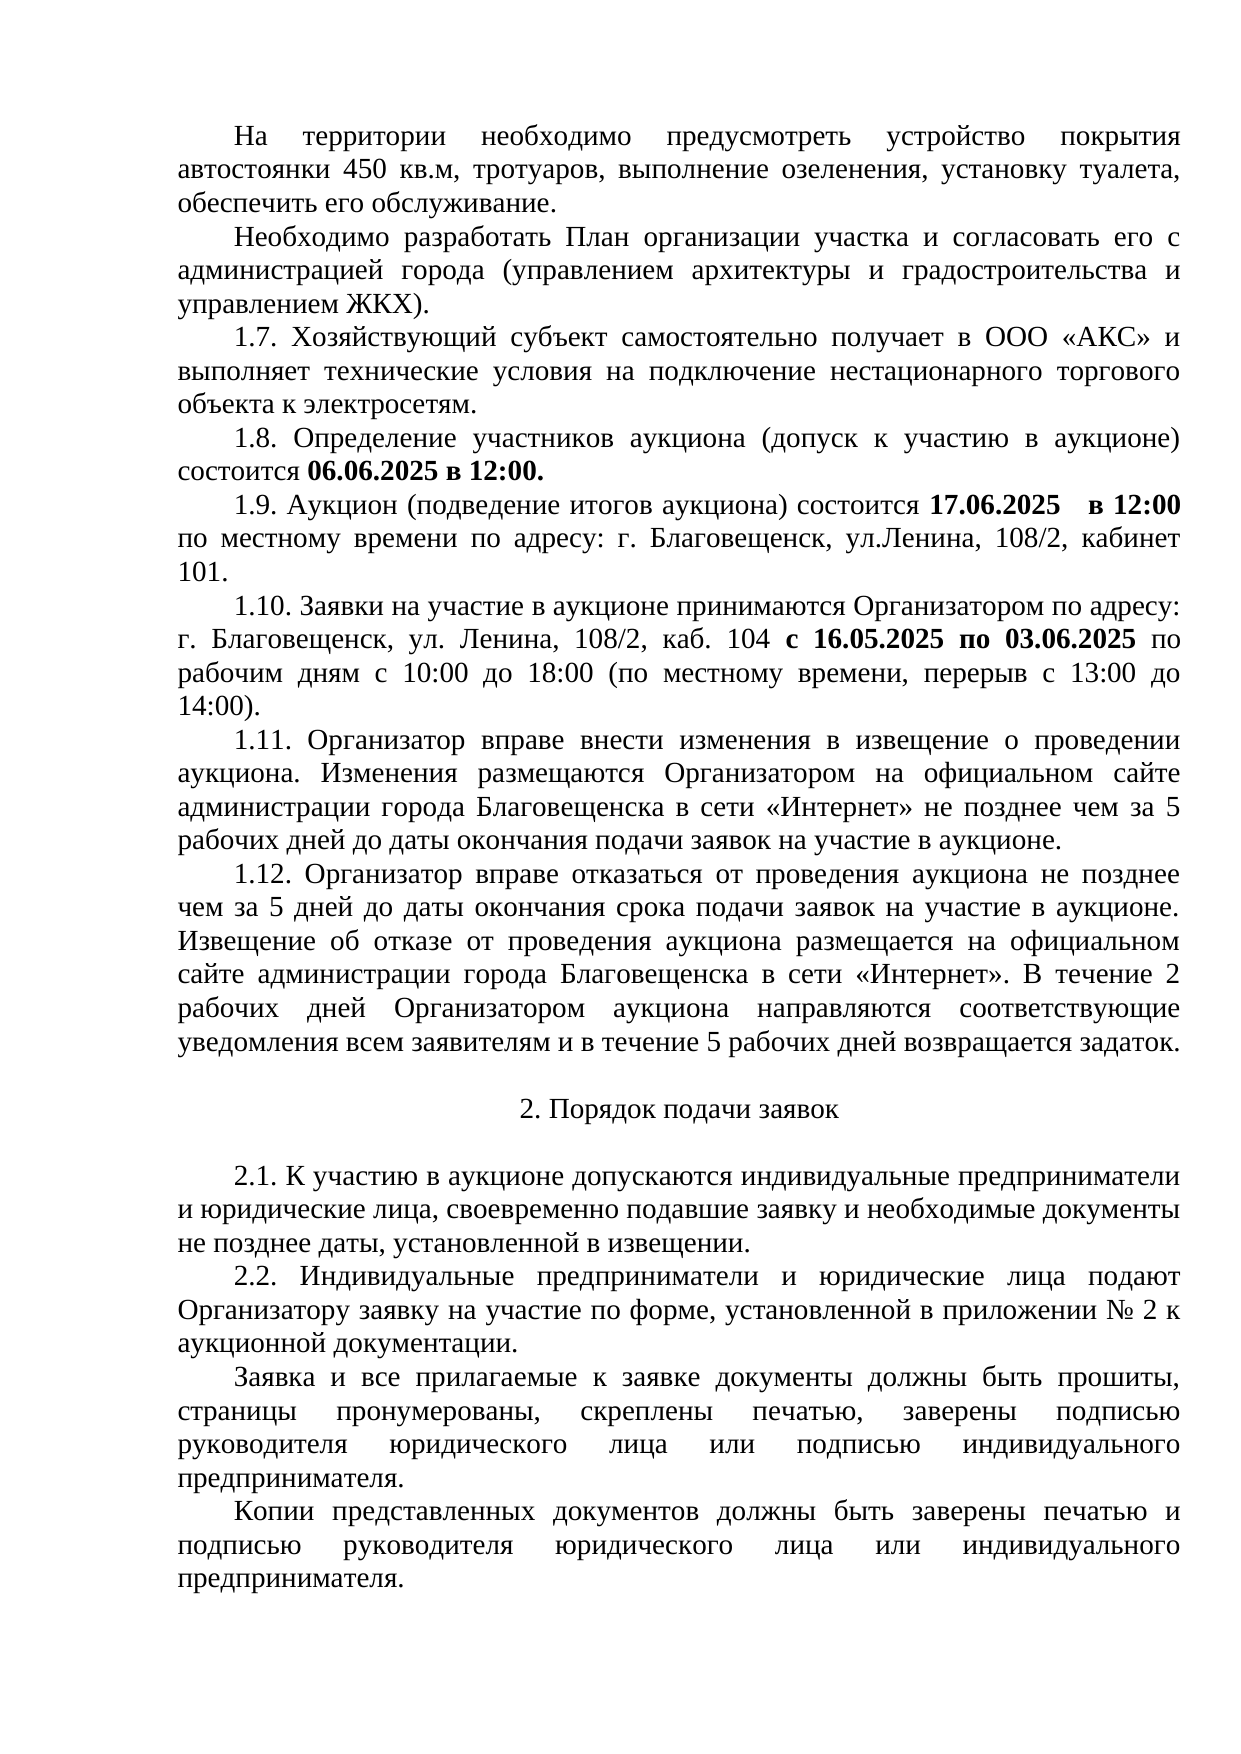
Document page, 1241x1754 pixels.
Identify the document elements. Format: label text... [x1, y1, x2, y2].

text На территории необходимо предусмотреть устройство покрытия автостоянки 450 кв.м, тротуаров, выполнение озеленения, установку туалета, обеспечить его обслуживание. [177, 118, 1181, 219]
text Заявка и все прилагаемые к заявке документы должны быть прошиты, страницы пронумерованы, скреплены печатью, заверены подписью руководителя юридического лица или подписью индивидуального предпринимателя. [177, 1359, 1181, 1493]
text 1.11. Организатор вправе внести изменения в извещение о проведении аукциона. Изменения размещаются Организатором на официальном сайте администрации города Благовещенска в сети «Интернет» не позднее чем за 5 рабочих дней до даты окончания подачи заявок на участие в аукционе. [177, 722, 1181, 856]
text 1.10. Заявки на участие в аукционе принимаются Организатором по адресу: г. Благовещенск, ул. Ленина, 108/2, каб. 104 с 16.05.2025 по 03.06.2025 по рабочим дням с 10:00 до 18:00 (по местному времени, перерыв с 13:00 до 14:00). [177, 588, 1181, 722]
text 1.12. Организатор вправе отказаться от проведения аукциона не позднее чем за 5 дней до даты окончания срока подачи заявок на участие в аукционе. Извещение об отказе от проведения аукциона размещается на официальном сайте администрации города Благовещенска в сети «Интернет». В течение 2 рабочих дней Организатором аукциона направляются соответствующие уведомления всем заявителям и в течение 5 рабочих дней возвращается задаток. [177, 856, 1181, 1057]
text 1.7. Хозяйствующий субъект самостоятельно получает в ООО «АКС» и выполняет технические условия на подключение нестационарного торгового объекта к электросетям. [177, 319, 1181, 420]
text Копии представленных документов должны быть заверены печатью и подписью руководителя юридического лица или индивидуального предпринимателя. [177, 1493, 1181, 1594]
text 1.8. Определение участников аукциона (допуск к участию в аукционе) состоится 06.06.2025 в 12:00. [177, 420, 1181, 487]
text 2.1. К участию в аукционе допускаются индивидуальные предприниматели и юридические лица, своевременно подавшие заявку и необходимые документы не позднее даты, установленной в извещении. [177, 1158, 1181, 1258]
text 2. Порядок подачи заявок [177, 1091, 1181, 1124]
text 1.9. Аукцион (подведение итогов аукциона) состоится 17.06.2025 в 12:00 по местному времени по адресу: г. Благовещенск, ул.Ленина, 108/2, кабинет 101. [177, 487, 1181, 588]
text 2.2. Индивидуальные предприниматели и юридические лица подают Организатору заявку на участие по форме, установленной в приложении № 2 к аукционной документации. [177, 1258, 1181, 1359]
text Необходимо разработать План организации участка и согласовать его с администрацией города (управлением архитектуры и градостроительства и управлением ЖКХ). [177, 219, 1181, 319]
